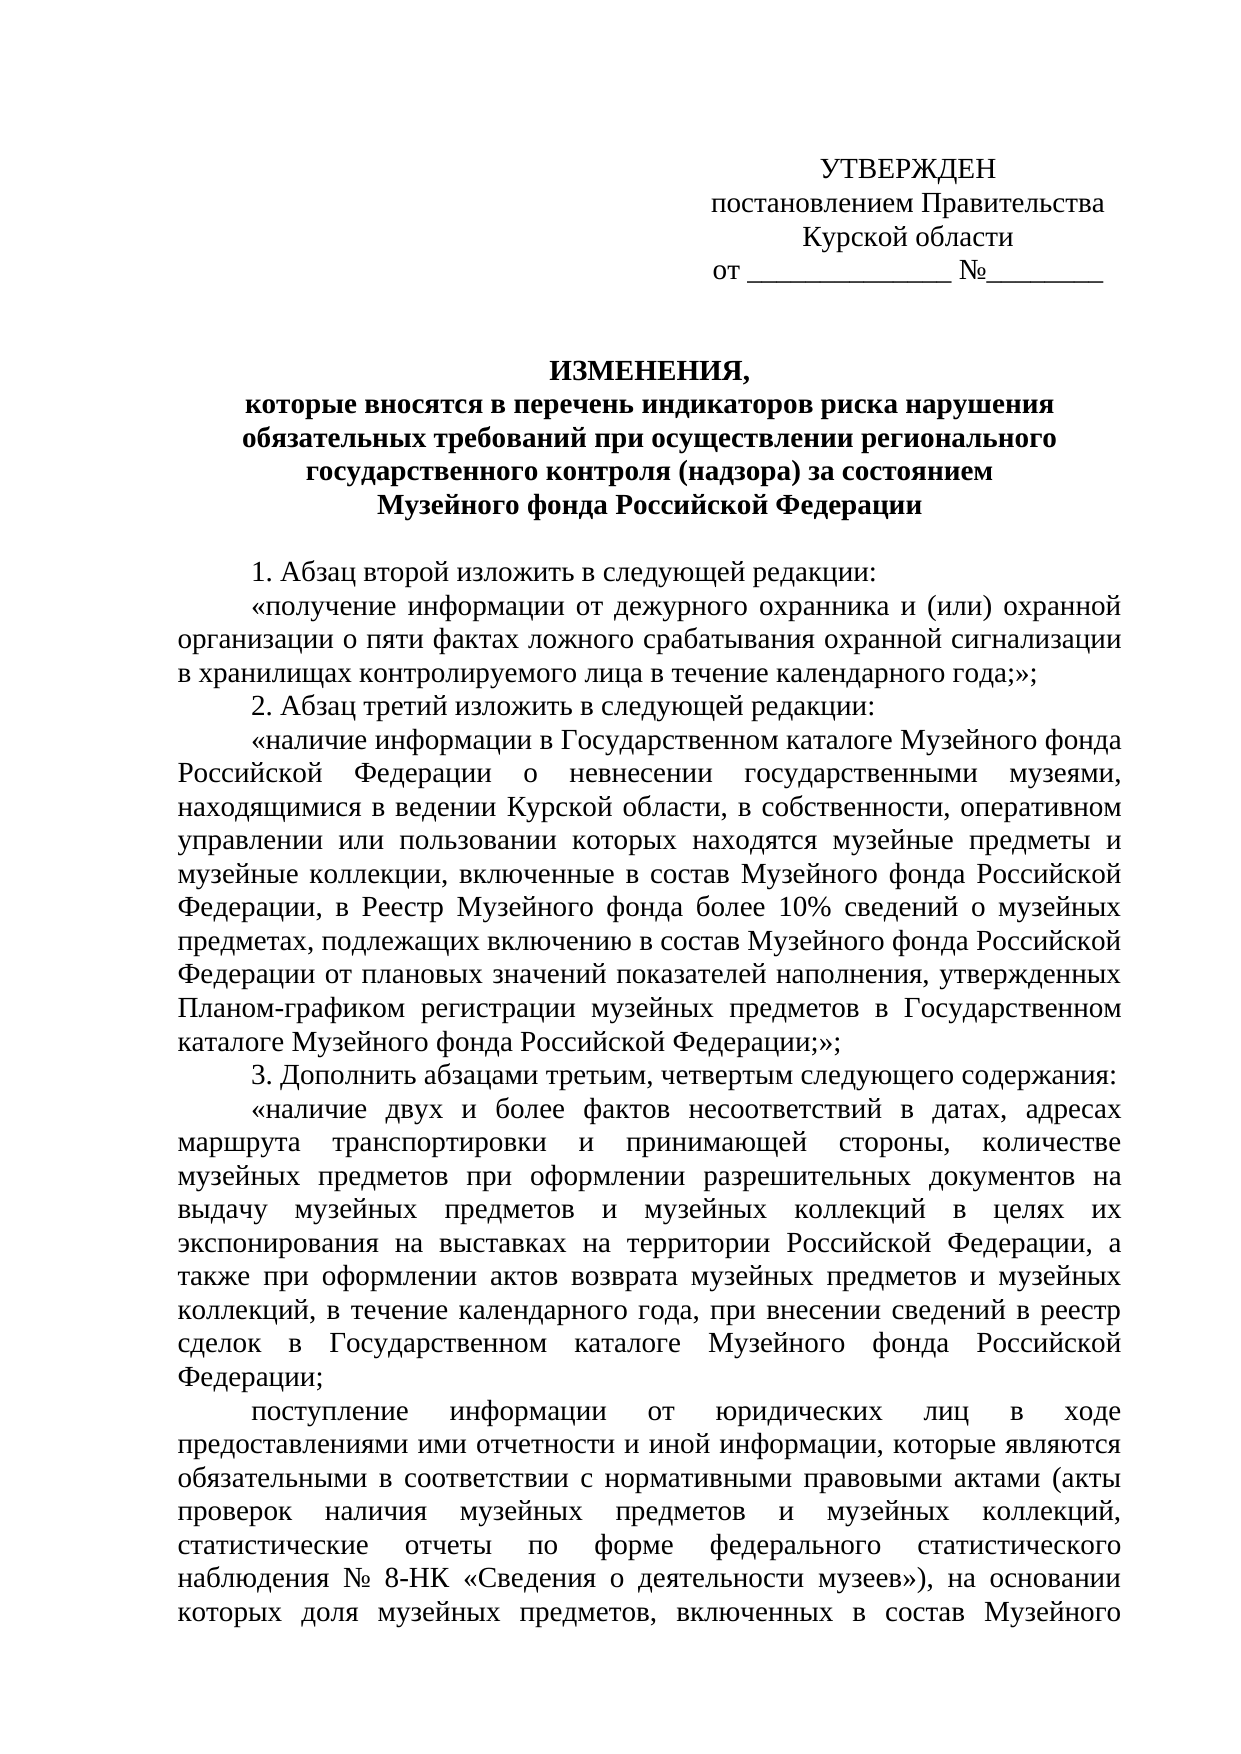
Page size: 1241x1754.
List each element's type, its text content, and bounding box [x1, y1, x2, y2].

text постановлением Правительства [693, 185, 1122, 219]
text 2. Абзац третий изложить в следующей редакции: [177, 688, 1122, 722]
text «наличие информации в Государственном каталоге Музейного фонда Российской Федерации о невнесении государственными музеями, находящимися в ведении Курской области, в собственности, оперативном управлении или пользовании которых находятся музейные предметы и музейные коллекции, включенные в состав Музейного фонда Российской Федерации, в Реестр Музейного фонда более 10% сведений о музейных предметах, подлежащих включению в состав Музейного фонда Российской Федерации от плановых значений показателей наполнения, утвержденных Планом-графиком регистрации музейных предметов в Государственном каталоге Музейного фонда Российской Федерации;»; [177, 722, 1122, 1057]
text ИЗМЕНЕНИЯ, [177, 353, 1122, 386]
text УТВЕРЖДЕН [619, 152, 1122, 185]
text 3. Дополнить абзацами третьим, четвертым следующего содержания: [177, 1057, 1122, 1091]
text 1. Абзац второй изложить в следующей редакции: [177, 554, 1122, 588]
text которые вносятся в перечень индикаторов риска нарушения обязательных требований при осуществлении регионального государственного контроля (надзора) за состоянием [177, 386, 1122, 487]
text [177, 1393, 1122, 1627]
text «получение информации от дежурного охранника и (или) охранной организации о пяти фактах ложного срабатывания охранной сигнализации в хранилищах контролируемого лица в течение календарного года;»; [177, 588, 1122, 688]
text Музейного фонда Российской Федерации [177, 487, 1122, 521]
text от ______________ №________ [619, 252, 1122, 286]
text Курской области [619, 219, 1122, 252]
text «наличие двух и более фактов несоответствий в датах, адресах маршрута транспортировки и принимающей стороны, количестве музейных предметов при оформлении разрешительных документов на выдачу музейных предметов и музейных коллекций в целях их экспонирования на выставках на территории Российской Федерации, а также при оформлении актов возврата музейных предметов и музейных коллекций, в течение календарного года, при внесении сведений в реестр сделок в Государственном каталоге Музейного фонда Российской Федерации; [177, 1091, 1122, 1393]
